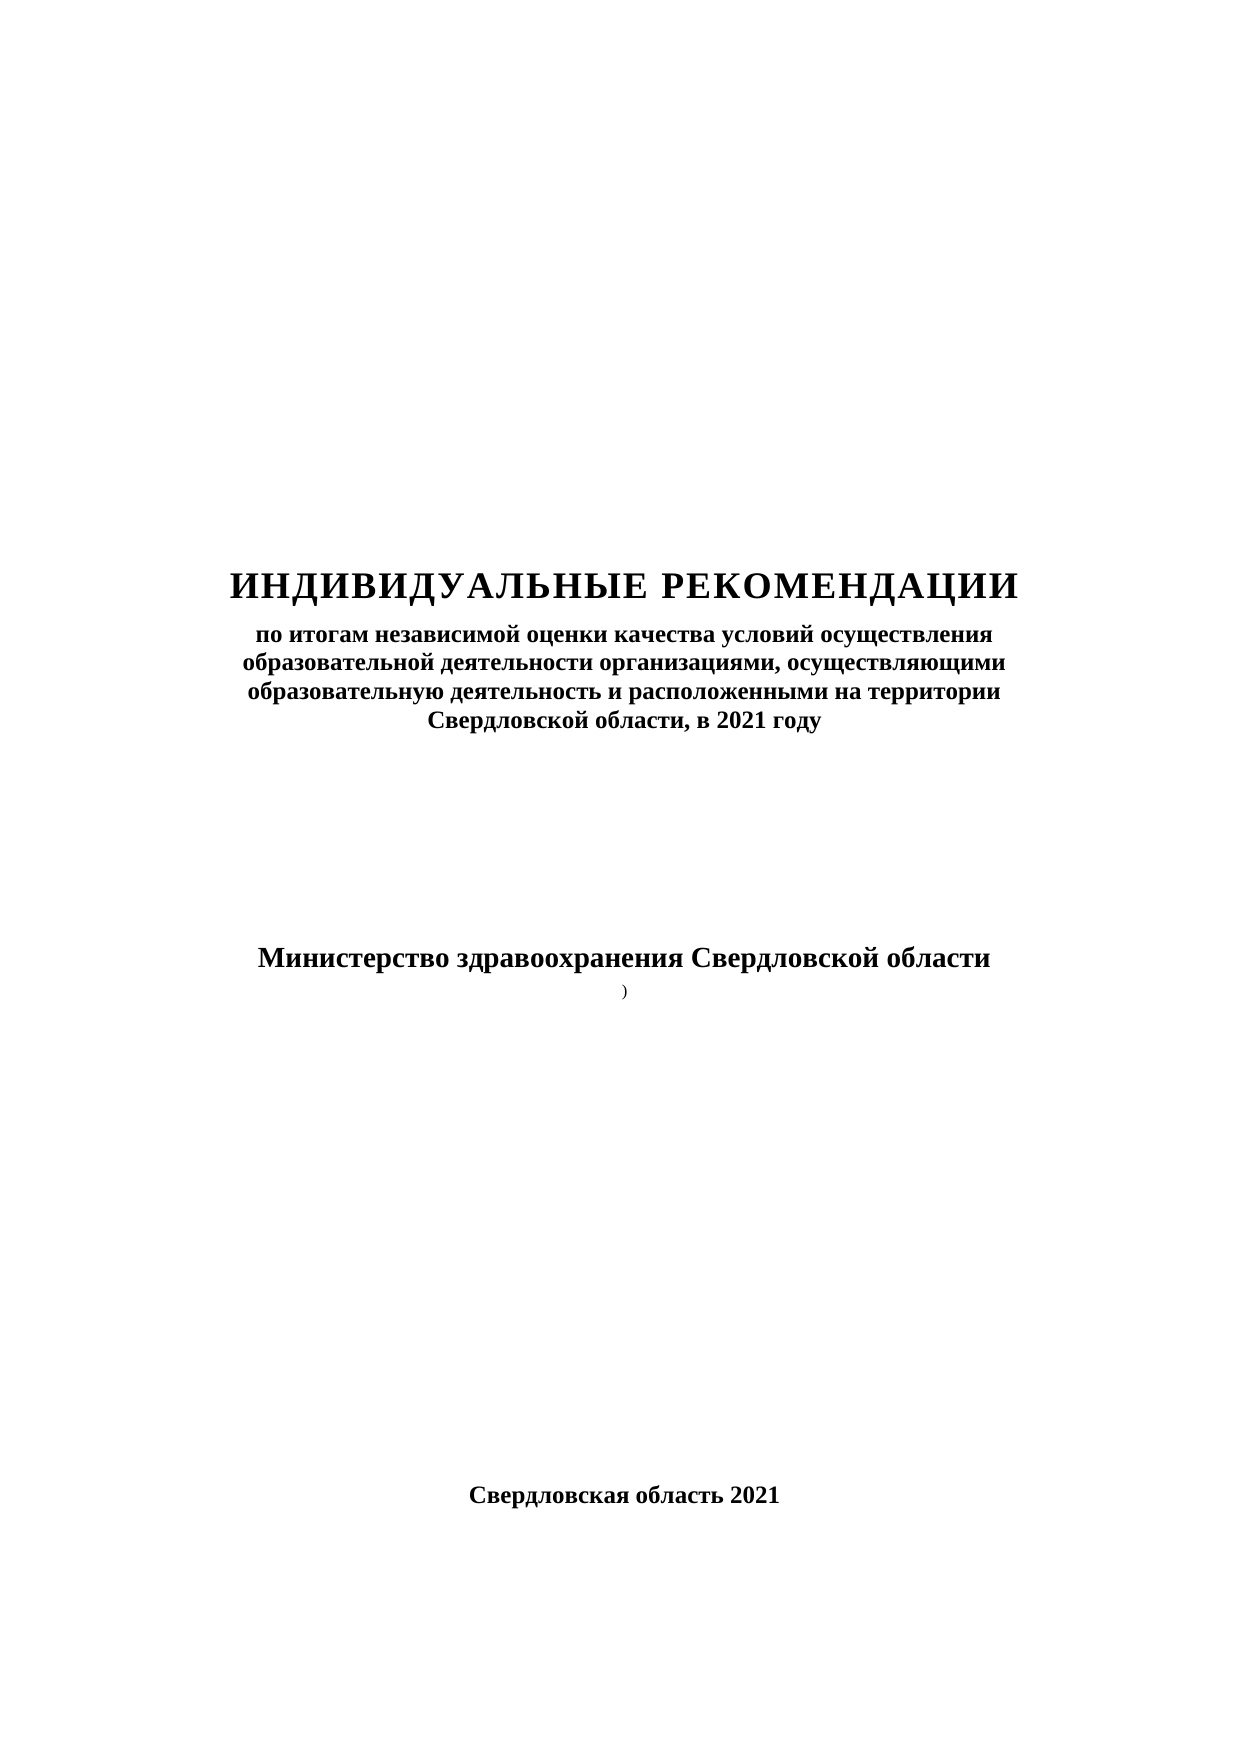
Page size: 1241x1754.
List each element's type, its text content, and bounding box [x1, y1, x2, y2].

text Министерство здравоохранения Свердловской области [177, 941, 1071, 974]
text по итогам независимой оценки качества условий осуществления образовательной деятельности организациями, осуществляющими образовательную деятельность и расположенными на территории Свердловской области, в 2021 году [177, 619, 1071, 734]
text Свердловская область 2021 [177, 1481, 1071, 1509]
text ИНДИВИДУАЛЬНЫЕ РЕКОМЕНДАЦИИ [177, 563, 1071, 606]
text ) [177, 980, 1071, 999]
